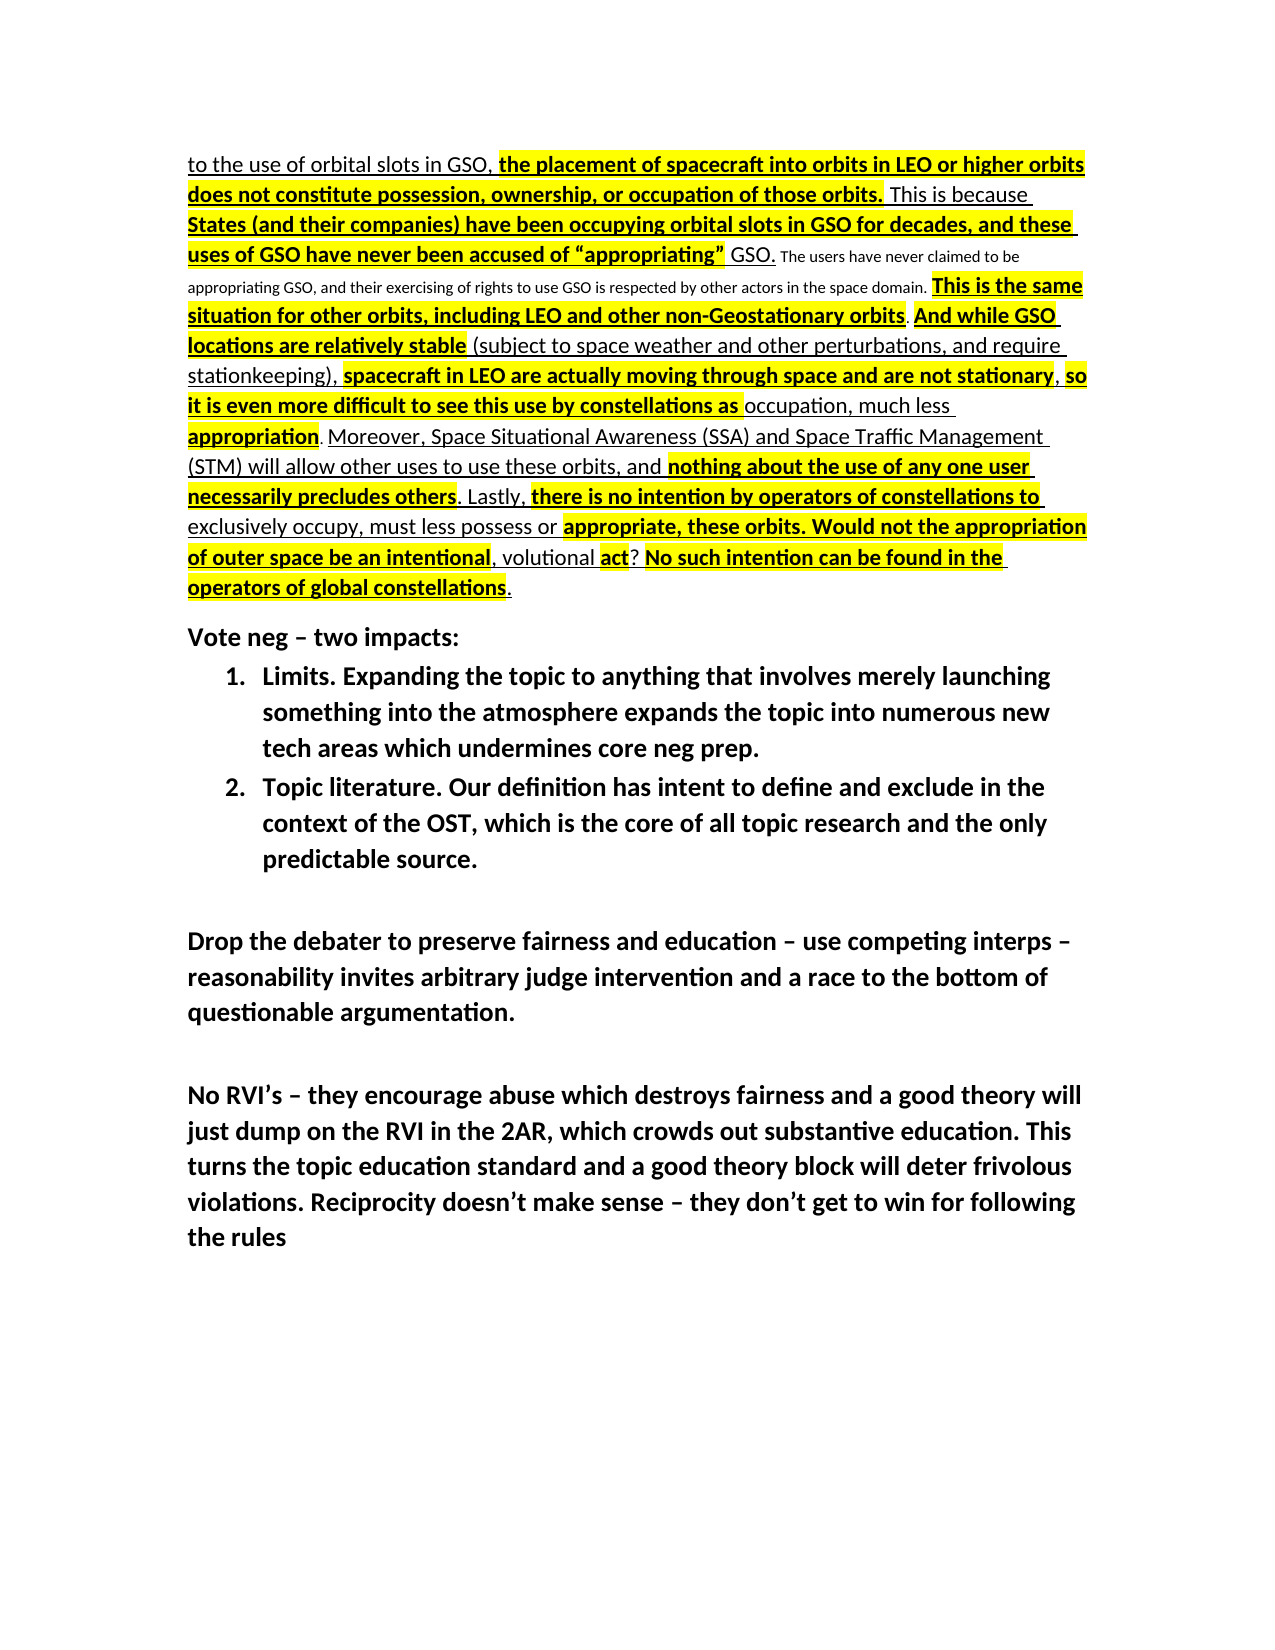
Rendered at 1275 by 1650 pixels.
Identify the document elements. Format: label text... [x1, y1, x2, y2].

subtitle Topic literature. Our definition has intent to define and exclude in the context of the OST, which is the core of all topic research and the only predictable source. [225, 771, 1087, 875]
subtitle Drop the debater to preserve fairness and education – use competing interps – reasonability invites arbitrary judge intervention and a race to the bottom of questionable argumentation. [187, 924, 1087, 1029]
subtitle No RVI’s – they encourage abuse which destroys fairness and a good theory will just dump on the RVI in the 2AR, which crowds out substantive education. This turns the topic education standard and a good theory block will deter frivolous violations. Reciprocity doesn’t make sense – they don’t get to win for following the rules [187, 1078, 1087, 1254]
subtitle Limits. Expanding the topic to anything that involves merely launching something into the atmosphere expands the topic into numerous new tech areas which undermines core neg prep. [225, 659, 1087, 764]
subtitle Vote neg – two impacts: [187, 620, 1087, 653]
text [187, 150, 1087, 386]
